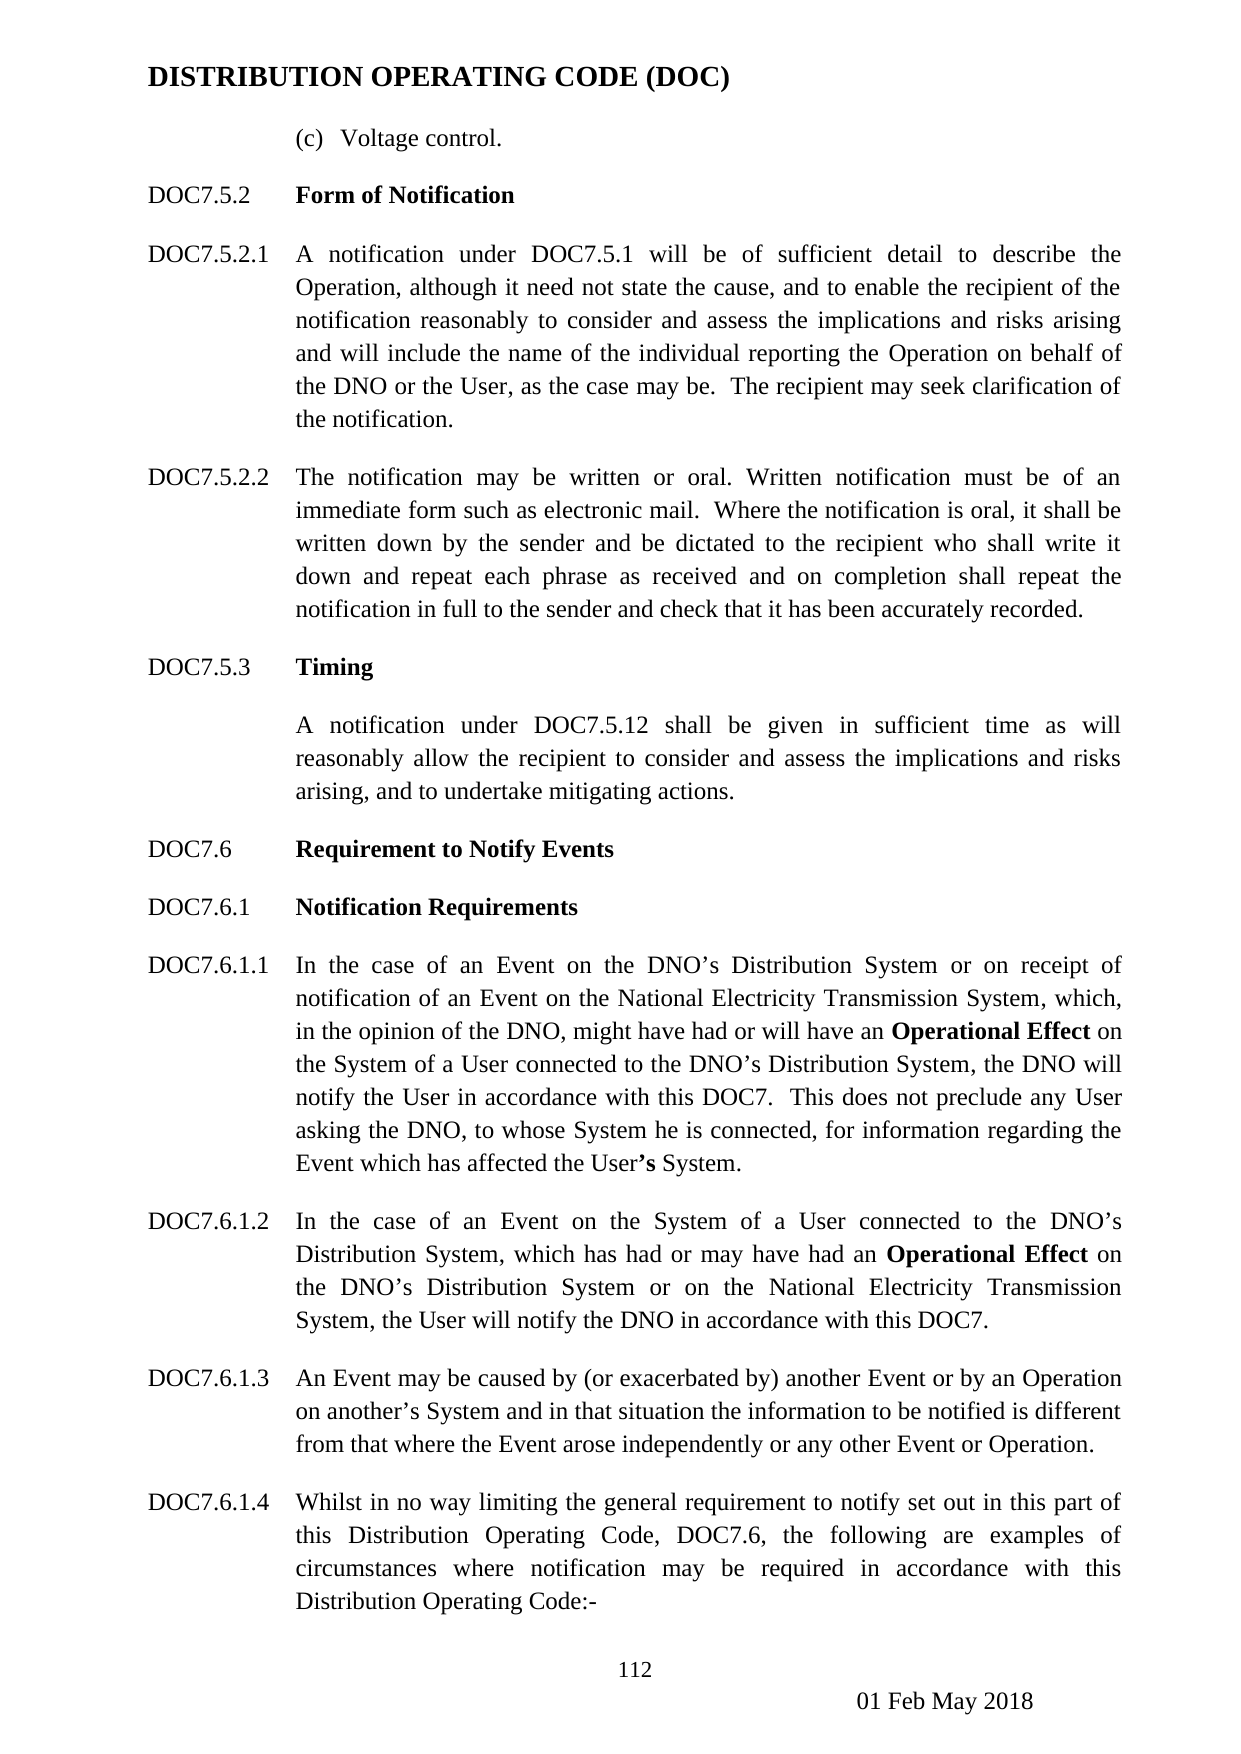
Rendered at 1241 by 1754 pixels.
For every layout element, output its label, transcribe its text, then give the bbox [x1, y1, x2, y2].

text 7.5.2.1 A notification under 7.5.1 will be of sufficient detail to describe the Operation, although it need not state the cause, and to enable the recipient of the notification reasonably to consider and assess the implications and risks arising and will include the name of the individual reporting the Operation on behalf of the DNO or the User, as the case may be. The recipient may seek clarification of the notification. [148, 239, 1122, 432]
text 7.6.1.4 Whilst in no way limiting the general requirement to notify set out in this part of this Distribution Operating Code, 7.6, the following are examples of circumstances where notification may be required in accordance with this Distribution Operating Code:- [148, 1487, 1122, 1615]
text 7.6.1.1 In the case of an Event on the DNO’s Distribution System or on receipt of notification of an Event on the National Electricity Transmission System, which, in the opinion of the DNO, might have had or will have an Operational Effect on the System of a User connected to the DNO’s Distribution System, the DNO will notify the User in accordance with this 7. This does not preclude any User asking the DNO, to whose System he is connected, for information regarding the Event which has affected the User’s System. [148, 950, 1122, 1177]
text (c) Voltage control. [295, 123, 1122, 151]
text 7.6.1.2 In the case of an Event on the System of a User connected to the DNO’s Distribution System, which has had or may have had an Operational Effect on the DNO’s Distribution System or on the National Electricity Transmission System, the User will notify the DNO in accordance with this 7. [148, 1206, 1122, 1334]
text 7.6.1 Notification Requirements [148, 892, 1122, 921]
text 7.5.2 Form of Notification [148, 181, 1122, 209]
text A notification under 7.5.12 shall be given in sufficient time as will reasonably allow the recipient to consider and assess the implications and risks arising, and to undertake mitigating actions. [148, 710, 1122, 805]
text 7.6.1.3 An Event may be caused by (or exacerbated by) another Event or by an Operation on another’s System and in that situation the information to be notified is different from that where the Event arose independently or any other Event or Operation. [148, 1363, 1122, 1458]
text 7.5.3 Timing [148, 652, 1122, 681]
text 7.6 Requirement to Notify Events [148, 834, 1122, 863]
text 7.5.2.2 The notification may be written or oral. Written notification must be of an immediate form such as electronic mail. Where the notification is oral, it shall be written down by the sender and be dictated to the recipient who shall write it down and repeat each phrase as received and on completion shall repeat the notification in full to the sender and check that it has been accurately recorded. [148, 462, 1122, 623]
